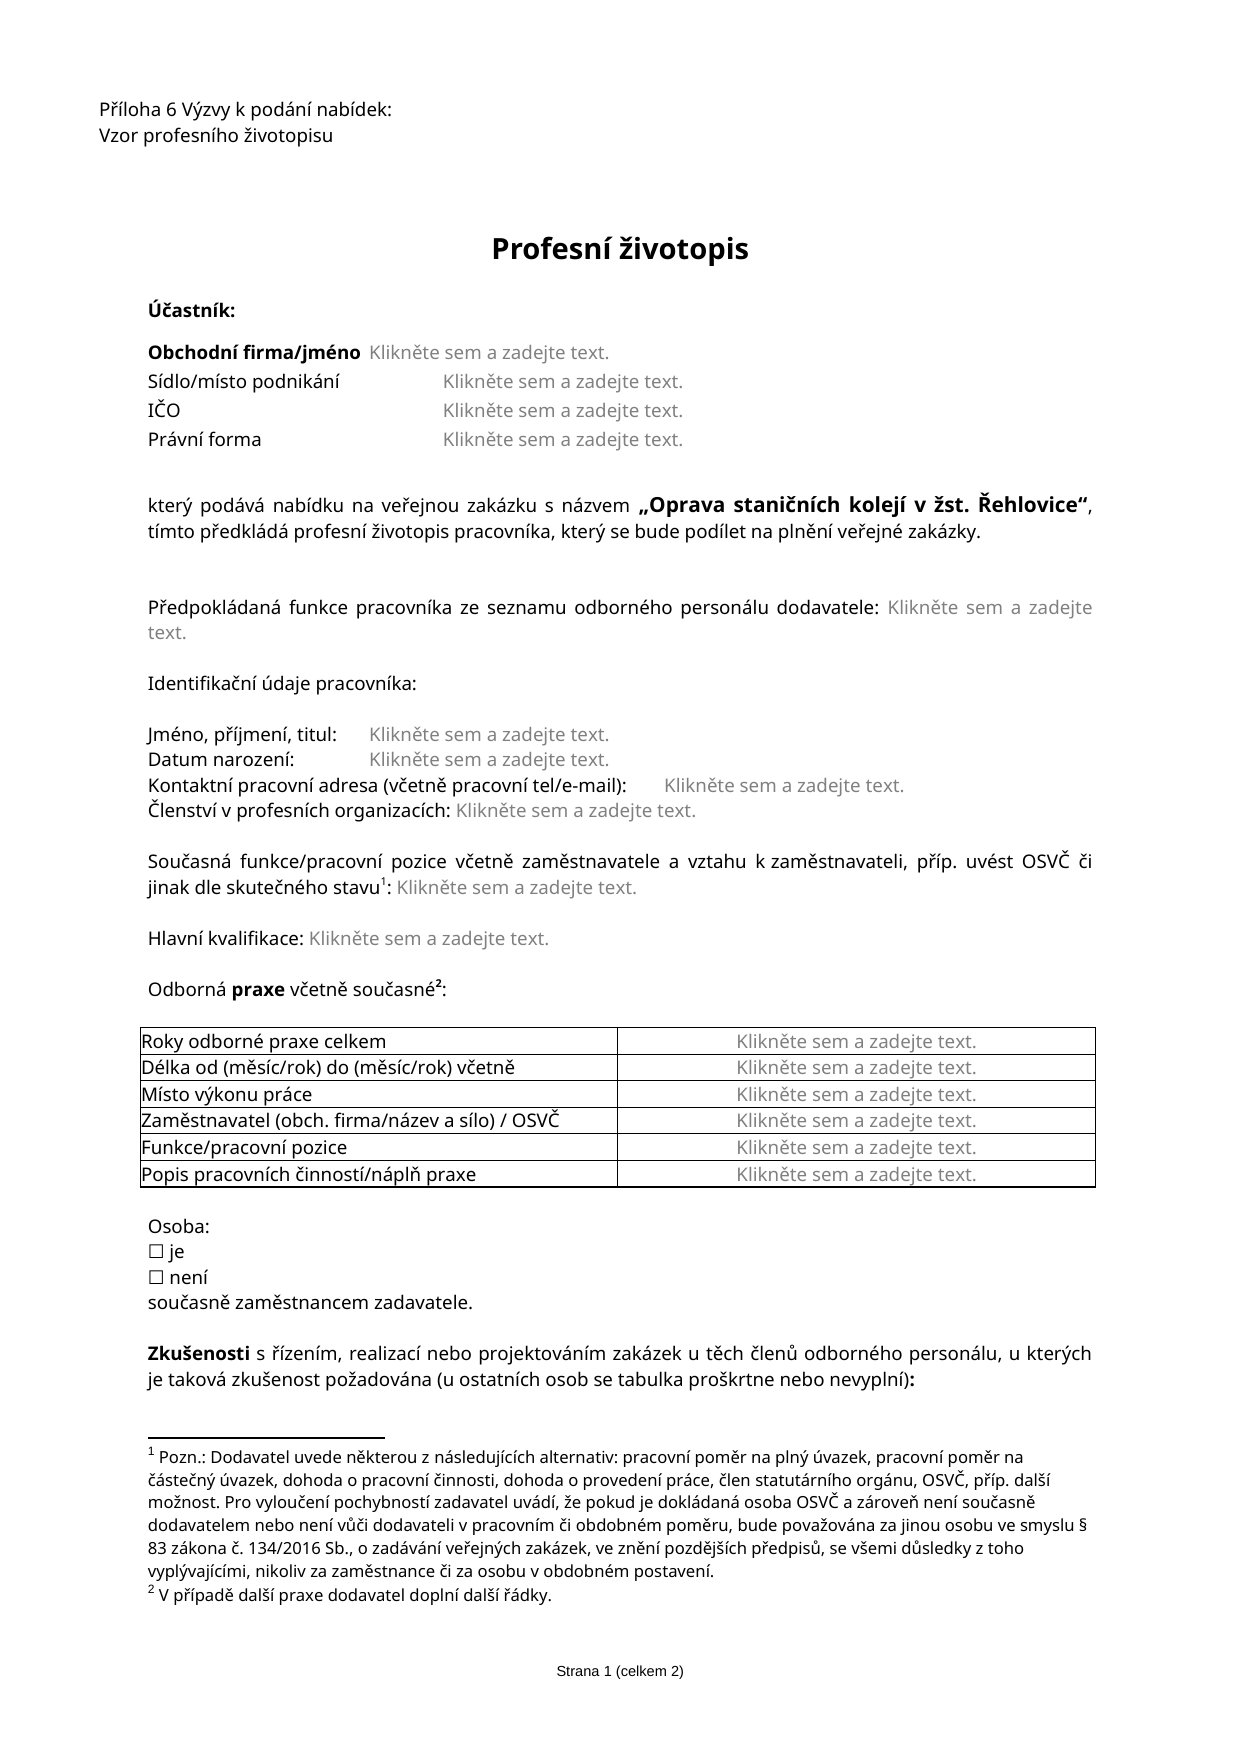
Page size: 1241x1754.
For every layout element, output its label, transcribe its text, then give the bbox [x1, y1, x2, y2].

text Datum narození: [148, 746, 1093, 772]
text Jméno, příjmení, titul: [148, 721, 1093, 746]
text Kontaktní pracovní adresa (včetně pracovní tel/e-mail): [148, 772, 1093, 797]
text není [148, 1264, 1093, 1289]
text Současná funkce/pracovní pozice včetně zaměstnavatele a vztahu k zaměstnavateli, příp. uvést OSVČ či jinak dle skutečného stavu: [148, 848, 1093, 899]
table_cell [618, 1108, 1095, 1133]
table_cell Místo výkonu práce [141, 1081, 617, 1107]
table_cell [618, 1055, 1095, 1080]
text Právní forma [148, 423, 1093, 452]
text Zkušenosti s řízením, realizací nebo projektováním zakázek u těch členů odborného personálu, u kterých je taková zkušenost požadována (u ostatních osob se tabulka proškrtne nebo nevyplní): [148, 1341, 1093, 1392]
table_header Roky odborné praxe celkem [141, 1028, 617, 1054]
text Členství v profesních organizacích: [148, 797, 1093, 823]
text je [148, 1238, 1093, 1264]
table_cell [618, 1134, 1095, 1160]
text Identifikační údaje pracovníka: [148, 670, 1093, 695]
table_cell Funkce/pracovní pozice [141, 1134, 617, 1160]
table_cell Délka od (měsíc/rok) do (měsíc/rok) včetně [141, 1055, 617, 1080]
text Sídlo/místo podnikání [148, 365, 1093, 394]
table_cell [618, 1161, 1095, 1186]
text současně zaměstnancem zadavatele. [148, 1289, 1093, 1315]
text který podává nabídku na veřejnou zakázku s názvem „Oprava staničních kolejí v žst. Řehlovice“, tímto předkládá profesní životopis pracovníka, který se bude podílet na plnění veřejné zakázky. [148, 490, 1093, 544]
text Hlavní kvalifikace: [148, 925, 1093, 951]
text IČO [148, 394, 1093, 423]
text Účastník: [148, 293, 1093, 324]
table_cell [618, 1081, 1095, 1107]
text Odborná praxe včetně současné: [148, 976, 1093, 1002]
table_header [618, 1028, 1095, 1054]
title Profesní životopis [148, 228, 1093, 268]
text Osoba: [148, 1213, 1093, 1238]
table_cell Popis pracovních činností/náplň praxe [141, 1161, 617, 1186]
text Obchodní firma/jméno [148, 336, 1093, 365]
table_cell Zaměstnavatel (obch. firma/název a sílo) / OSVČ [141, 1108, 617, 1133]
text Předpokládaná funkce pracovníka ze seznamu odborného personálu dodavatele: [148, 595, 1093, 645]
